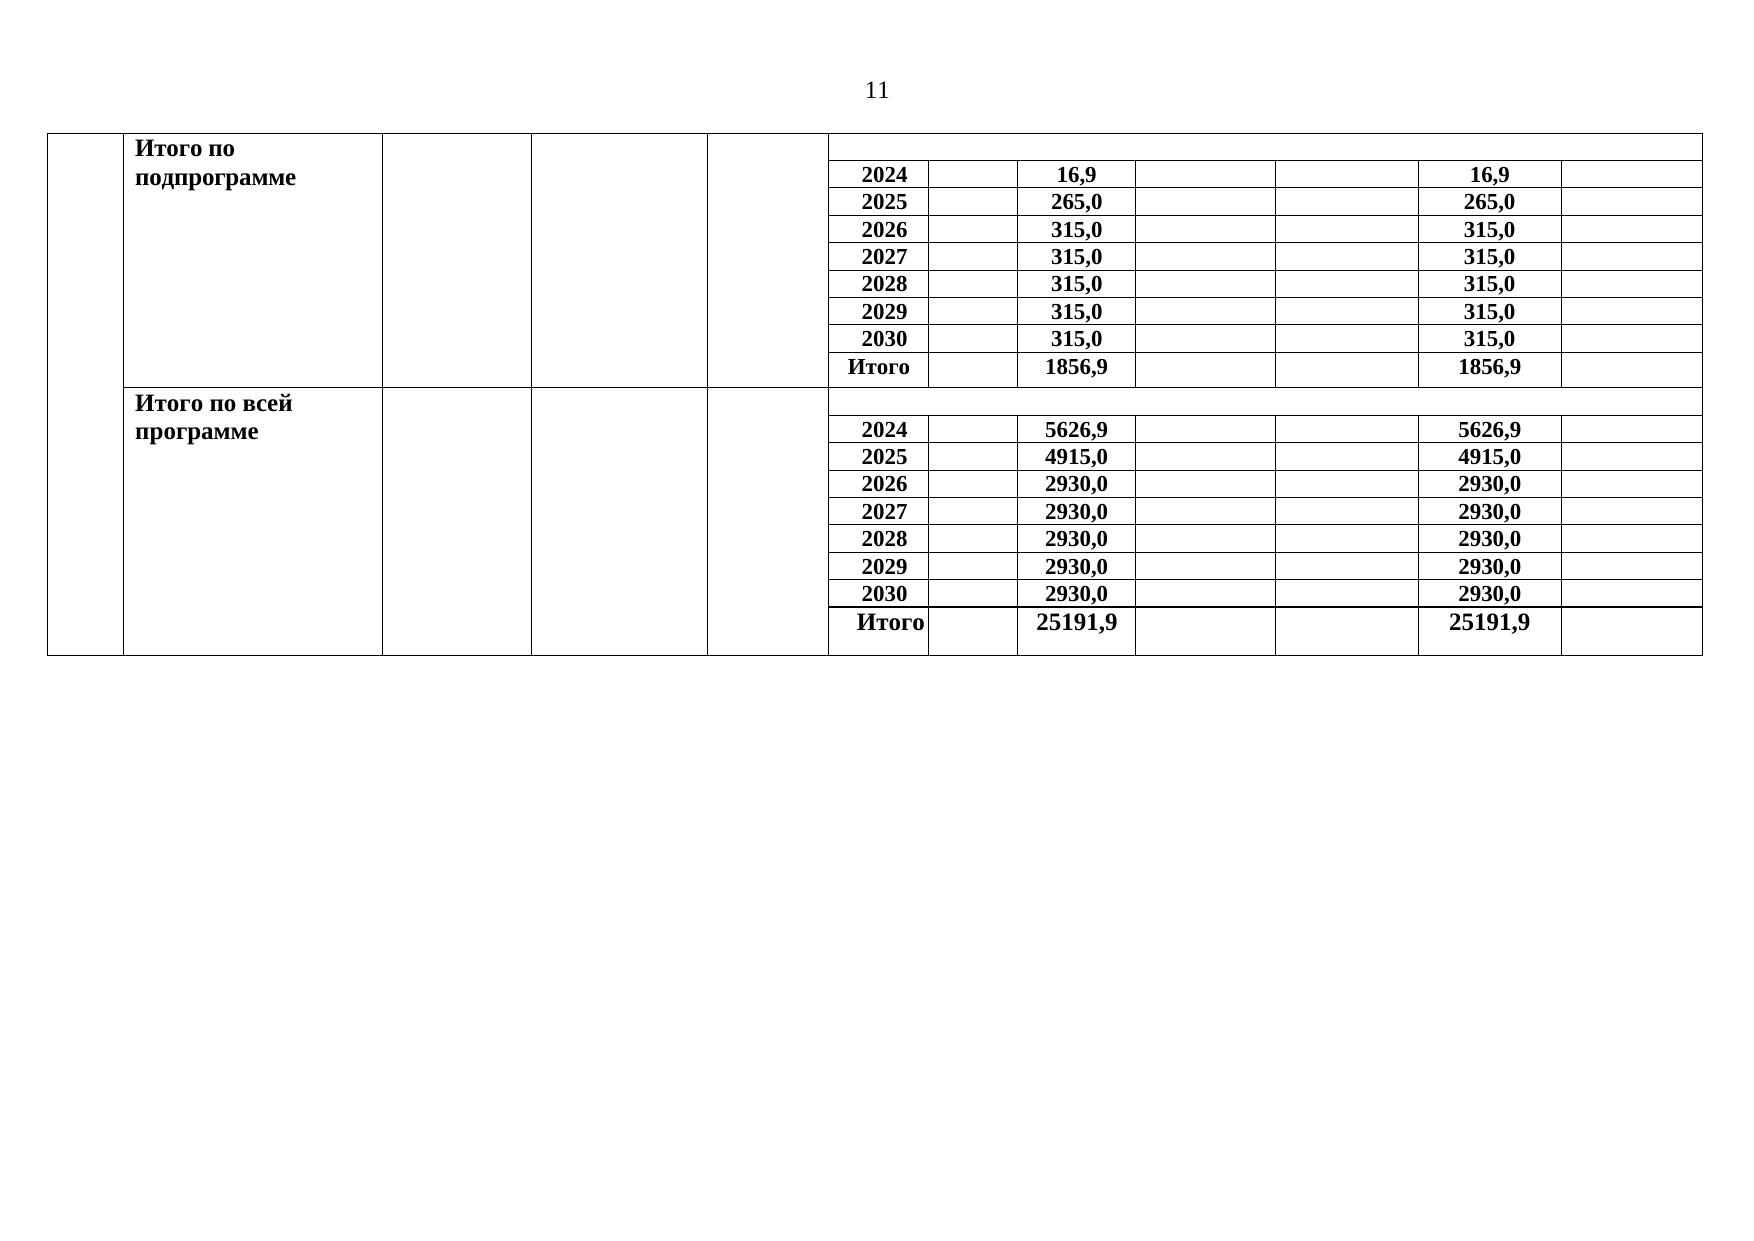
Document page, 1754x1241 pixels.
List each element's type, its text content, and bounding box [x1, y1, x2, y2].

table_cell [1562, 353, 1702, 387]
table_cell [1264, 216, 1275, 242]
table_cell [1562, 161, 1572, 187]
table_cell [1276, 580, 1287, 606]
table_cell [1136, 471, 1146, 497]
table_cell [532, 134, 707, 387]
table_cell [1691, 325, 1702, 352]
table_cell Итого по всей программе [124, 388, 382, 655]
table_cell [1276, 525, 1287, 552]
table_cell [1136, 298, 1146, 324]
table_cell [1276, 416, 1287, 442]
table_cell [1562, 271, 1572, 297]
table_cell [1007, 443, 1017, 469]
table_cell [1264, 188, 1275, 215]
table_cell [1276, 443, 1287, 469]
table_cell [1136, 416, 1146, 442]
table_cell [1007, 553, 1017, 579]
table_cell [1136, 498, 1146, 524]
table_cell [929, 416, 940, 442]
table_cell [1007, 271, 1017, 297]
table_cell [1276, 271, 1287, 297]
table_cell 2030 [829, 325, 851, 352]
table_cell [1691, 134, 1702, 160]
table_cell [1136, 580, 1146, 606]
table_cell [1562, 216, 1572, 242]
table_cell [1136, 161, 1146, 187]
table_cell [1264, 553, 1275, 579]
table_cell [929, 216, 940, 242]
table_cell [1007, 188, 1017, 215]
table_cell [1562, 553, 1572, 579]
table_cell [1691, 471, 1702, 497]
table_cell [829, 134, 840, 160]
table_cell [929, 608, 1017, 655]
table_cell [929, 188, 940, 215]
table_cell [383, 388, 531, 655]
table_cell [929, 471, 940, 497]
table_cell [1562, 416, 1572, 442]
table_cell 2029 [829, 298, 851, 324]
table_cell [1136, 216, 1146, 242]
table_cell [1407, 161, 1418, 187]
table_cell [1691, 443, 1702, 469]
table_cell [1276, 553, 1287, 579]
table_cell [929, 353, 1017, 387]
table_cell [1276, 188, 1287, 215]
table_cell 2030 [829, 580, 851, 606]
table_cell [929, 243, 940, 269]
table_cell [708, 388, 828, 655]
table_cell [1136, 553, 1146, 579]
table_cell [708, 134, 828, 387]
table_cell [1007, 216, 1017, 242]
table_cell [1007, 161, 1017, 187]
table_cell [929, 443, 940, 469]
table_cell [1691, 553, 1702, 579]
table_cell 25191,9 [1018, 608, 1135, 655]
table_cell Итого по подпрограмме [124, 134, 382, 387]
table_cell [1407, 243, 1418, 269]
table_cell [929, 580, 940, 606]
table_cell [1264, 580, 1275, 606]
table_cell [48, 134, 123, 655]
table_cell [1562, 608, 1702, 655]
table_cell [1407, 580, 1418, 606]
table_cell [1136, 608, 1275, 655]
table_cell [1007, 325, 1017, 352]
table_cell [1407, 216, 1418, 242]
table_cell [1264, 298, 1275, 324]
table_cell [1691, 161, 1702, 187]
table_cell [1407, 443, 1418, 469]
table_cell [1136, 243, 1146, 269]
table_cell [1007, 498, 1017, 524]
table_cell [929, 298, 940, 324]
table_cell Итого [829, 353, 928, 387]
table_cell [1562, 325, 1572, 352]
table_cell [929, 525, 940, 552]
table_cell [929, 271, 940, 297]
table_cell [1007, 243, 1017, 269]
table_cell 2028 [829, 525, 851, 552]
table_cell [1691, 498, 1702, 524]
table_cell [1007, 416, 1017, 442]
table_cell [1691, 388, 1702, 415]
table_cell [929, 553, 940, 579]
table_cell 2025 [829, 443, 851, 469]
table_cell [1691, 580, 1702, 606]
table_cell [1136, 353, 1275, 387]
table_cell [1264, 443, 1275, 469]
table_cell [1007, 471, 1017, 497]
table_cell [929, 325, 940, 352]
table_cell [1562, 471, 1572, 497]
table_cell [1276, 298, 1287, 324]
table_cell [1407, 298, 1418, 324]
table_cell 1856,9 [1419, 353, 1561, 387]
table_cell [1276, 498, 1287, 524]
table_cell 25191,9 [1419, 608, 1561, 655]
table_cell [1007, 580, 1017, 606]
table_cell [1691, 298, 1702, 324]
table_cell [1264, 525, 1275, 552]
table_cell [1562, 498, 1572, 524]
table_cell [1136, 443, 1146, 469]
table_cell [1264, 243, 1275, 269]
table_cell [1407, 525, 1418, 552]
table_cell [1407, 471, 1418, 497]
table_cell [1562, 443, 1572, 469]
table_cell [1691, 525, 1702, 552]
table_cell [1136, 325, 1146, 352]
table_cell 2026 [829, 471, 851, 497]
table_cell [1562, 580, 1572, 606]
table_cell [929, 498, 940, 524]
table_cell [1691, 188, 1702, 215]
table_cell [1276, 161, 1287, 187]
table_cell [1264, 271, 1275, 297]
table_cell [1691, 416, 1702, 442]
table_cell [1562, 298, 1572, 324]
table_cell 1856,9 [1018, 353, 1135, 387]
table_cell [383, 134, 531, 387]
table_cell [1264, 498, 1275, 524]
table_cell [1264, 325, 1275, 352]
table_cell [1407, 188, 1418, 215]
table_cell [1276, 325, 1287, 352]
table_cell [1276, 216, 1287, 242]
table_cell [1407, 416, 1418, 442]
table_cell 2027 [829, 243, 851, 269]
table_cell [1691, 271, 1702, 297]
table_cell [1264, 416, 1275, 442]
table_cell 2028 [829, 271, 851, 297]
table_cell [1276, 471, 1287, 497]
table_cell [1691, 216, 1702, 242]
table_cell 2029 [829, 553, 851, 579]
table_cell [1562, 243, 1572, 269]
table_cell [1007, 298, 1017, 324]
table_cell [532, 388, 707, 655]
table_cell [1407, 553, 1418, 579]
table_cell [1562, 525, 1572, 552]
table_cell [1276, 243, 1287, 269]
table_cell 2027 [829, 498, 851, 524]
table_cell [1007, 525, 1017, 552]
table_cell [1691, 243, 1702, 269]
table_cell 2024 [829, 416, 851, 442]
table_cell [1136, 525, 1146, 552]
table_cell [1407, 271, 1418, 297]
table_cell [1264, 471, 1275, 497]
table_cell [1407, 325, 1418, 352]
table_cell [1407, 498, 1418, 524]
table_cell [829, 388, 840, 415]
table_cell [1276, 353, 1418, 387]
table_cell [929, 161, 940, 187]
table_cell 2024 [829, 161, 851, 187]
table_cell [1276, 608, 1418, 655]
table_cell 2025 [829, 188, 851, 215]
table_cell 2026 [829, 216, 851, 242]
table_cell [1264, 161, 1275, 187]
table_cell Итого [829, 608, 928, 655]
table_cell [1136, 271, 1146, 297]
table_cell [1136, 188, 1146, 215]
table_cell [1562, 188, 1572, 215]
